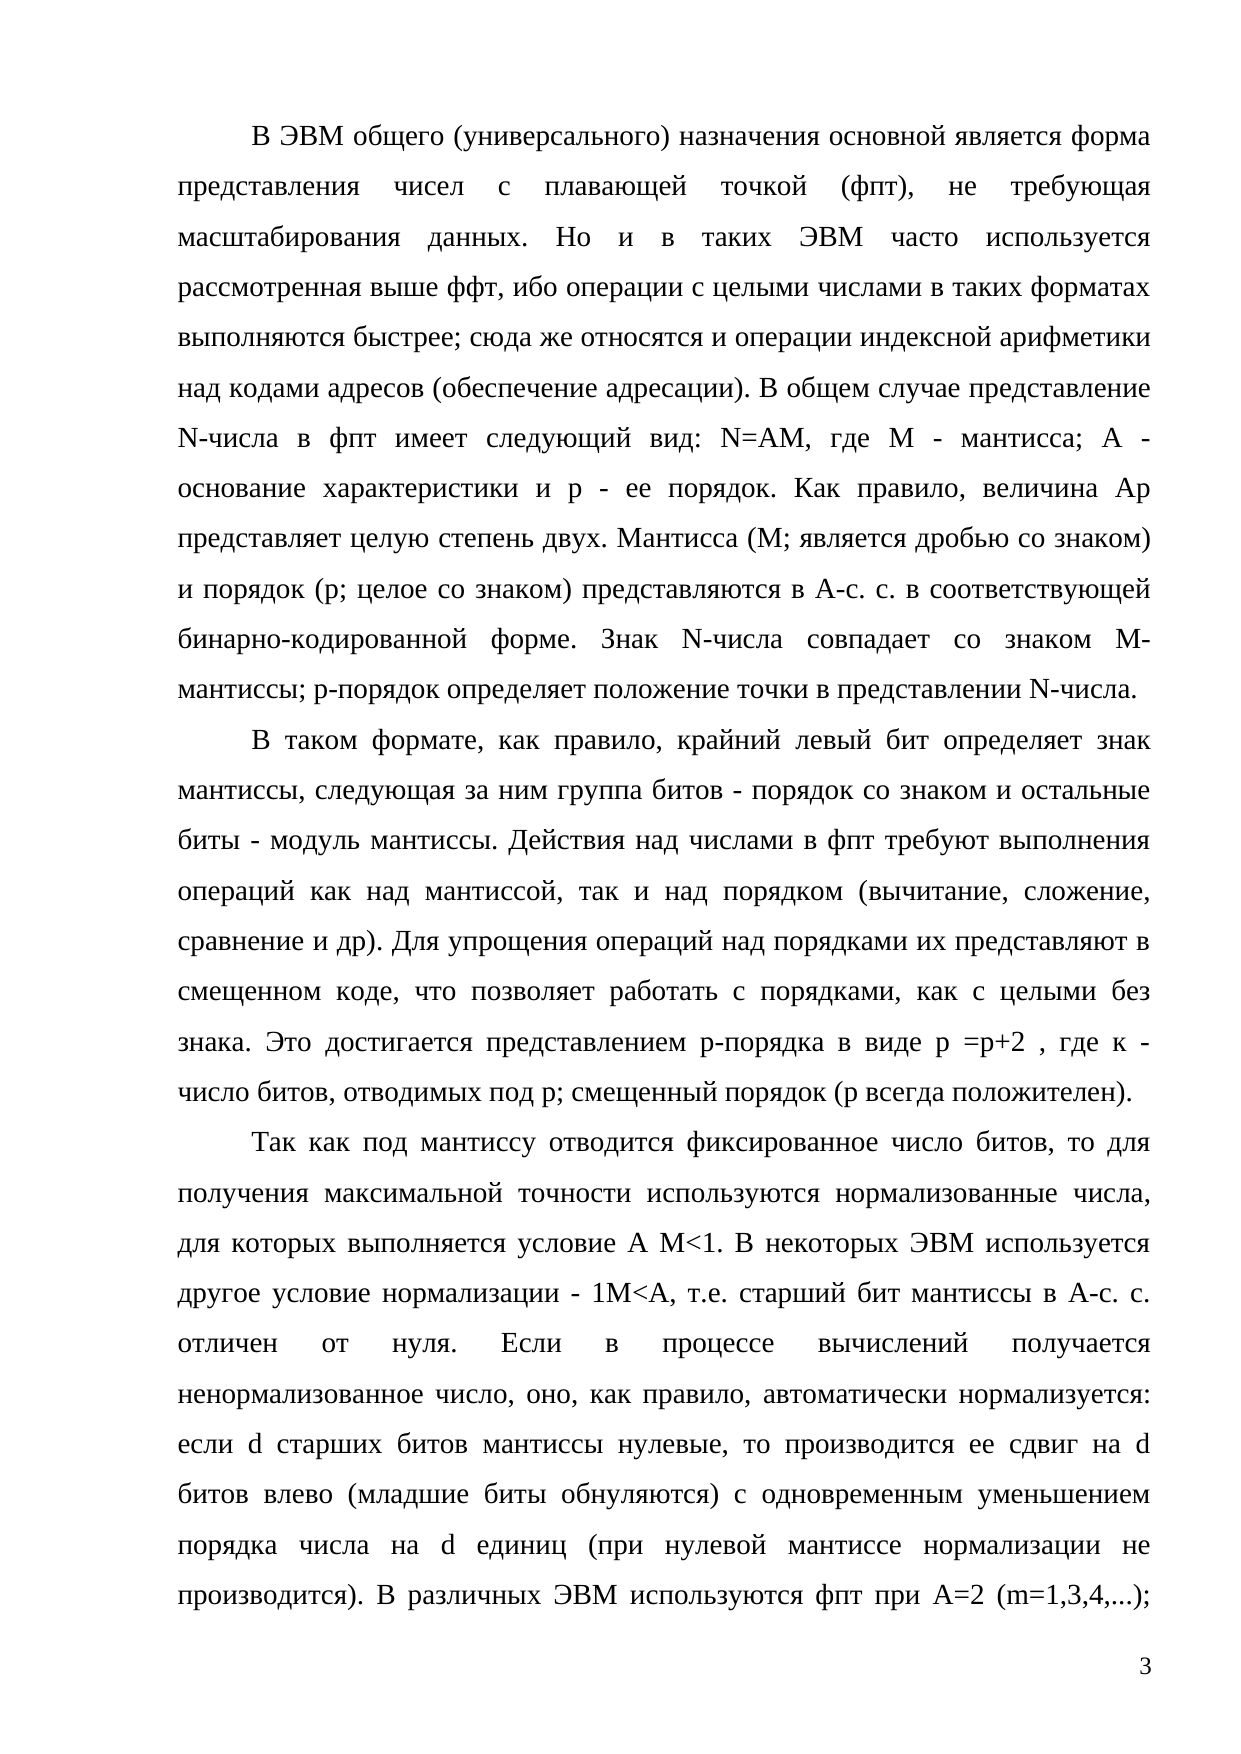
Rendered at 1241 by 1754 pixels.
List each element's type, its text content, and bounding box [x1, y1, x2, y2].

text В ЭВМ общего (универсального) назначения основной является форма представления чисел с плавающей точкой (фпт), не требующая масштабирования данных. Но и в таких ЭВМ часто используется рассмотренная выше ффт, ибо операции с целыми числами в таких форматах выполняются быстрее; сюда же относятся и операции индексной арифметики над кодами адресов (обеспечение адресации). В общем случае представление N-числа в фпт имеет следующий вид: N=AM, где M - мантисса; А - основание характеристики и р - ее порядок. Как правило, величина Ар представляет целую степень двух. Мантисса (М; является дробью со знаком) и порядок (р; целое со знаком) представляются в А-с. с. в соответствующей бинарно-кодированной форме. Знак N-числа совпадает со знаком М-мантиссы; р-порядок определяет положение точки в представлении N-числа. [177, 118, 1152, 705]
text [177, 1124, 1152, 1611]
text В таком формате, как правило, крайний левый бит определяет знак мантиссы, следующая за ним группа битов - порядок со знаком и остальные биты - модуль мантиссы. Действия над числами в фпт требуют выполнения операций как над мантиссой, так и над порядком (вычитание, сложение, сравнение и др). Для упрощения операций над порядками их представляют в смещенном коде, что позволяет работать с порядками, как с целыми без знака. Это достигается представлением р-порядка в виде р =р+2 , где к - число битов, отводимых под р; смещенный порядок (р всегда положителен). [177, 722, 1152, 1108]
